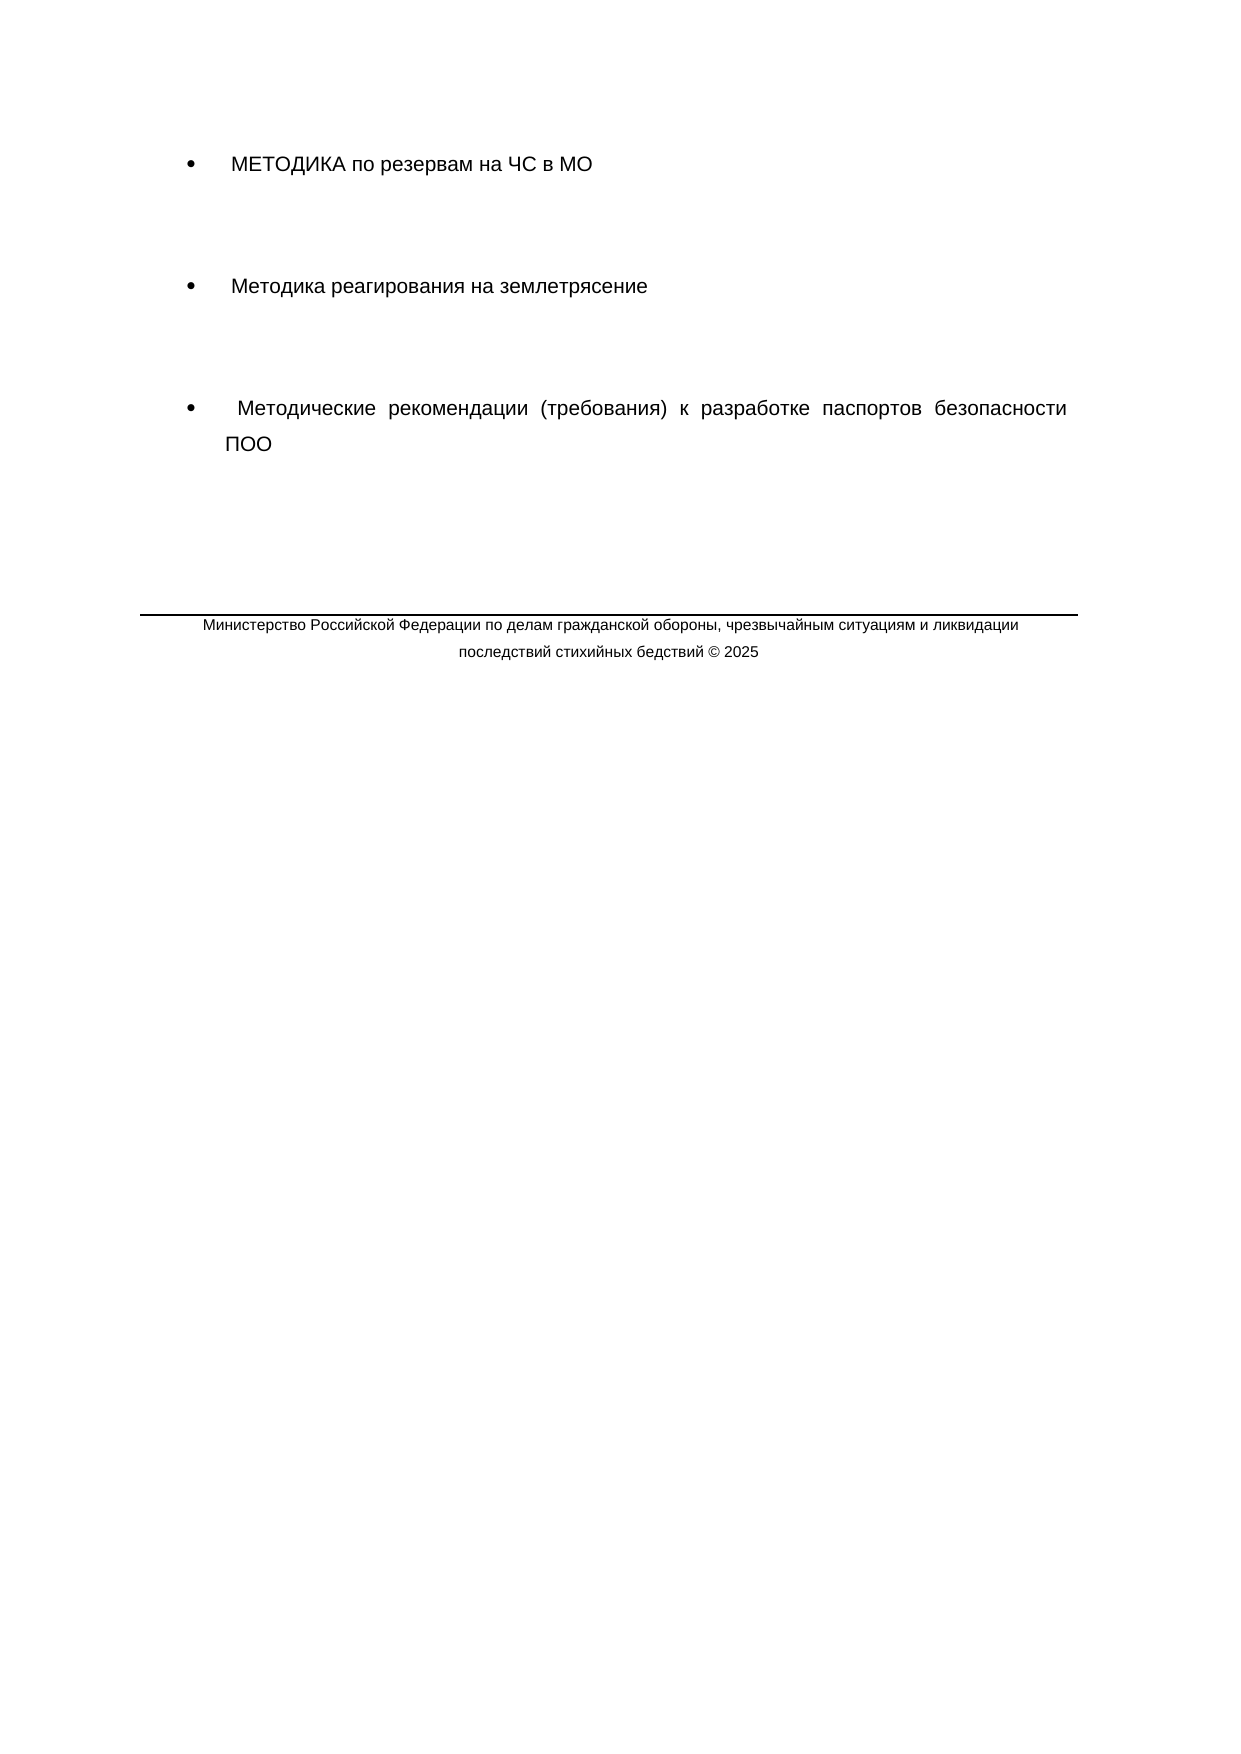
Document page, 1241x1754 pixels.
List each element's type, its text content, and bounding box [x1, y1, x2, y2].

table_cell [140, 150, 1078, 614]
table_cell Министерство Российской Федерации по делам гражданской обороны, чрезвычайным ситуациям и ликвидации последствий стихийных бедствий © 2025 [140, 616, 1078, 698]
